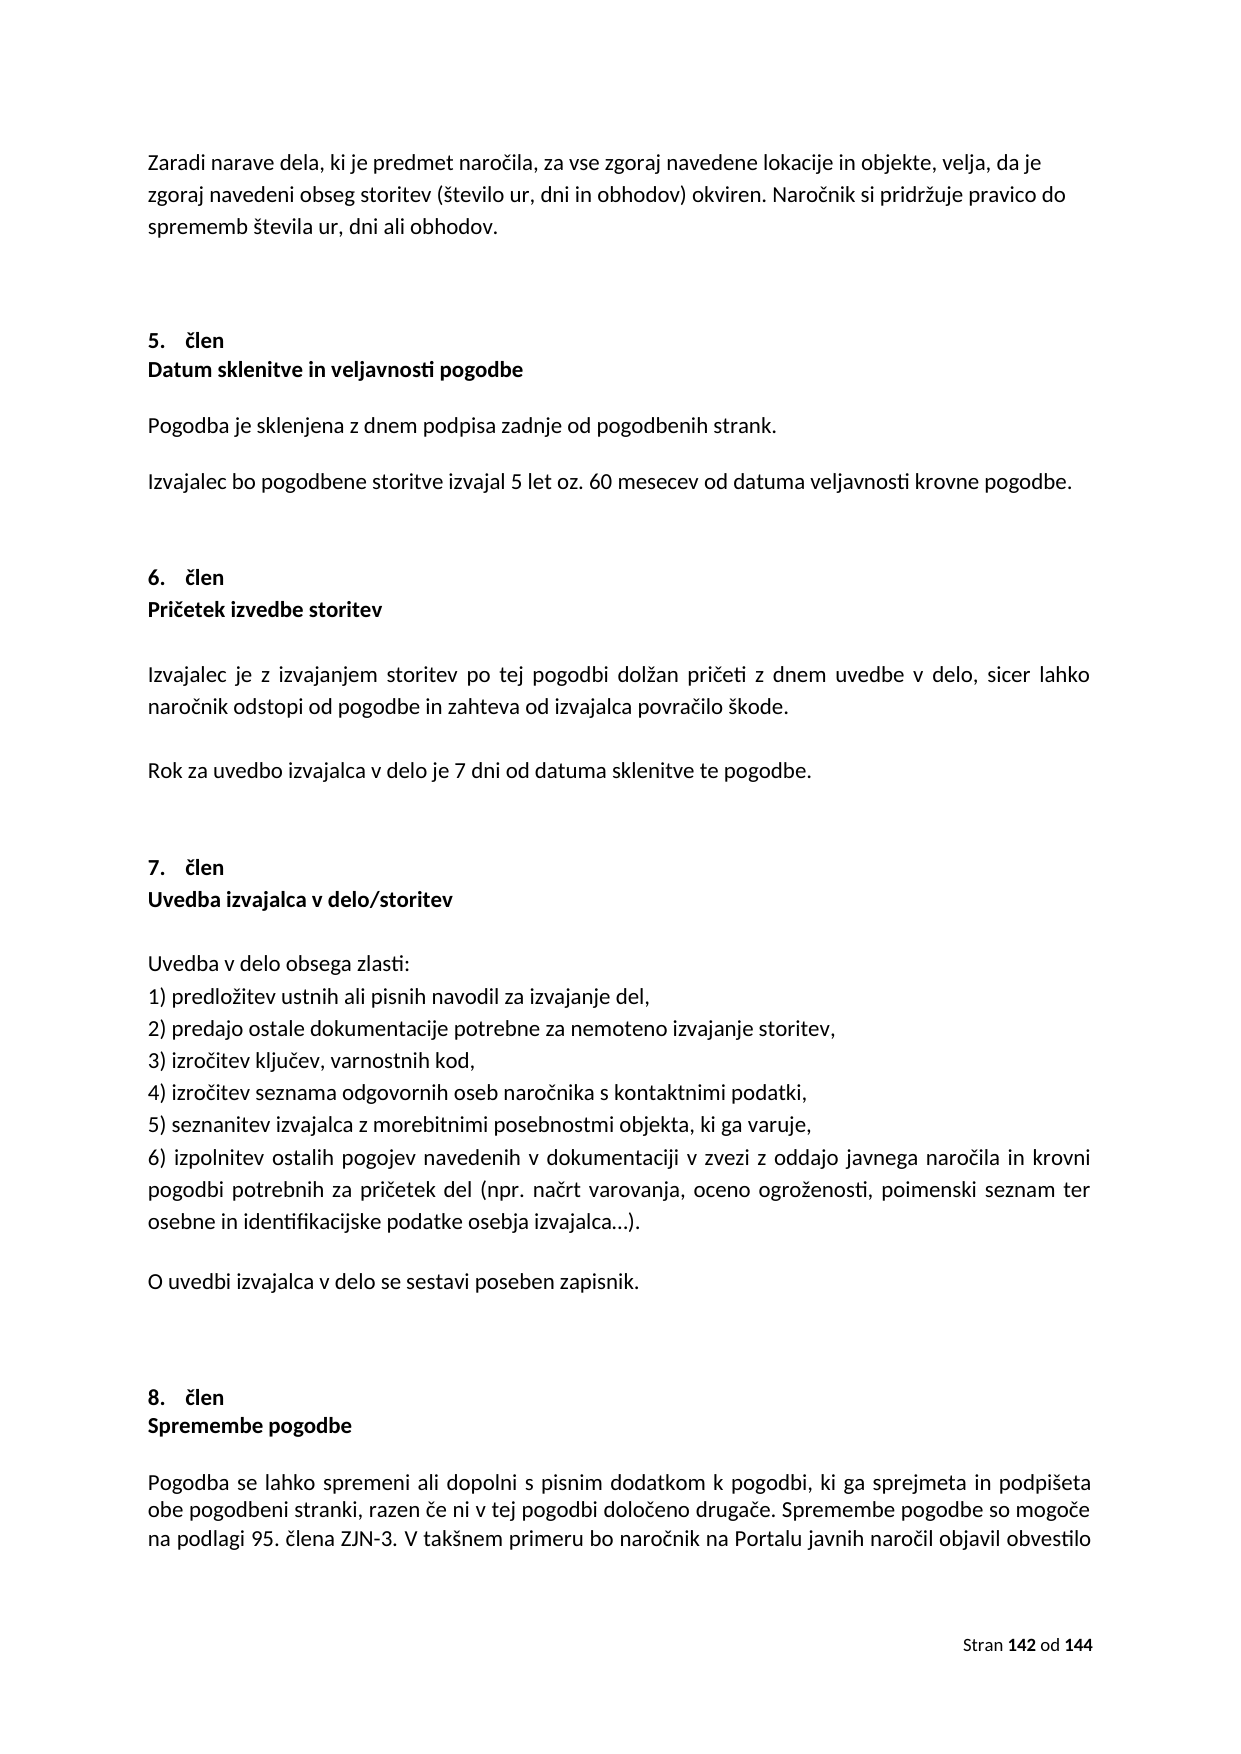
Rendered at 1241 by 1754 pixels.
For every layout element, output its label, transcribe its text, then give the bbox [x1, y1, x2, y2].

text 5) seznanitev izvajalca z morebitnimi posebnostmi objekta, ki ga varuje, [148, 1111, 1093, 1138]
list člen [148, 1383, 1093, 1412]
list člen [148, 327, 1093, 355]
text Zaradi narave dela, ki je predmet naročila, za vse zgoraj navedene lokacije in objekte, velja, da je zgoraj navedeni obseg storitev (število ur, dni in obhodov) okviren. Naročnik si pridržuje pravico do sprememb števila ur, dni ali obhodov. [148, 148, 1093, 240]
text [148, 1468, 1093, 1552]
text Pogodba je sklenjena z dnem podpisa zadnje od pogodbenih strank. [148, 411, 1093, 439]
text Datum sklenitve in veljavnosti pogodbe [148, 355, 1093, 383]
text 4) izročitev seznama odgovornih oseb naročnika s kontaktnimi podatki, [148, 1078, 1093, 1106]
text Izvajalec je z izvajanjem storitev po tej pogodbi dolžan pričeti z dnem uvedbe v delo, sicer lahko naročnik odstopi od pogodbe in zahteva od izvajalca povračilo škode. [148, 660, 1093, 720]
text Izvajalec bo pogodbene storitve izvajal 5 let oz. 60 mesecev od datuma veljavnosti krovne pogodbe. [148, 467, 1093, 495]
list člen [148, 563, 1093, 591]
text Uvedba v delo obsega zlasti: [148, 949, 1093, 978]
text 3) izročitev ključev, varnostnih kod, [148, 1046, 1093, 1074]
text Rok za uvedbo izvajalca v delo je 7 dni od datuma sklenitve te pogodbe. [148, 756, 1093, 784]
text Uvedba izvajalca v delo/storitev [148, 885, 1093, 913]
text 6) izpolnitev ostalih pogojev navedenih v dokumentaciji v zvezi z oddajo javnega naročila in krovni pogodbi potrebnih za pričetek del (npr. načrt varovanja, oceno ogroženosti, poimenski seznam ter osebne in identifikacijske podatke osebja izvajalca…). [148, 1143, 1093, 1235]
text 2) predajo ostale dokumentacije potrebne za nemoteno izvajanje storitev, [148, 1014, 1093, 1042]
text Pričetek izvedbe storitev [148, 596, 1093, 623]
text O uvedbi izvajalca v delo se sestavi poseben zapisnik. [148, 1267, 1093, 1295]
text Spremembe pogodbe [148, 1412, 1093, 1439]
list člen [148, 853, 1093, 881]
text 1) predložitev ustnih ali pisnih navodil za izvajanje del, [148, 982, 1093, 1010]
